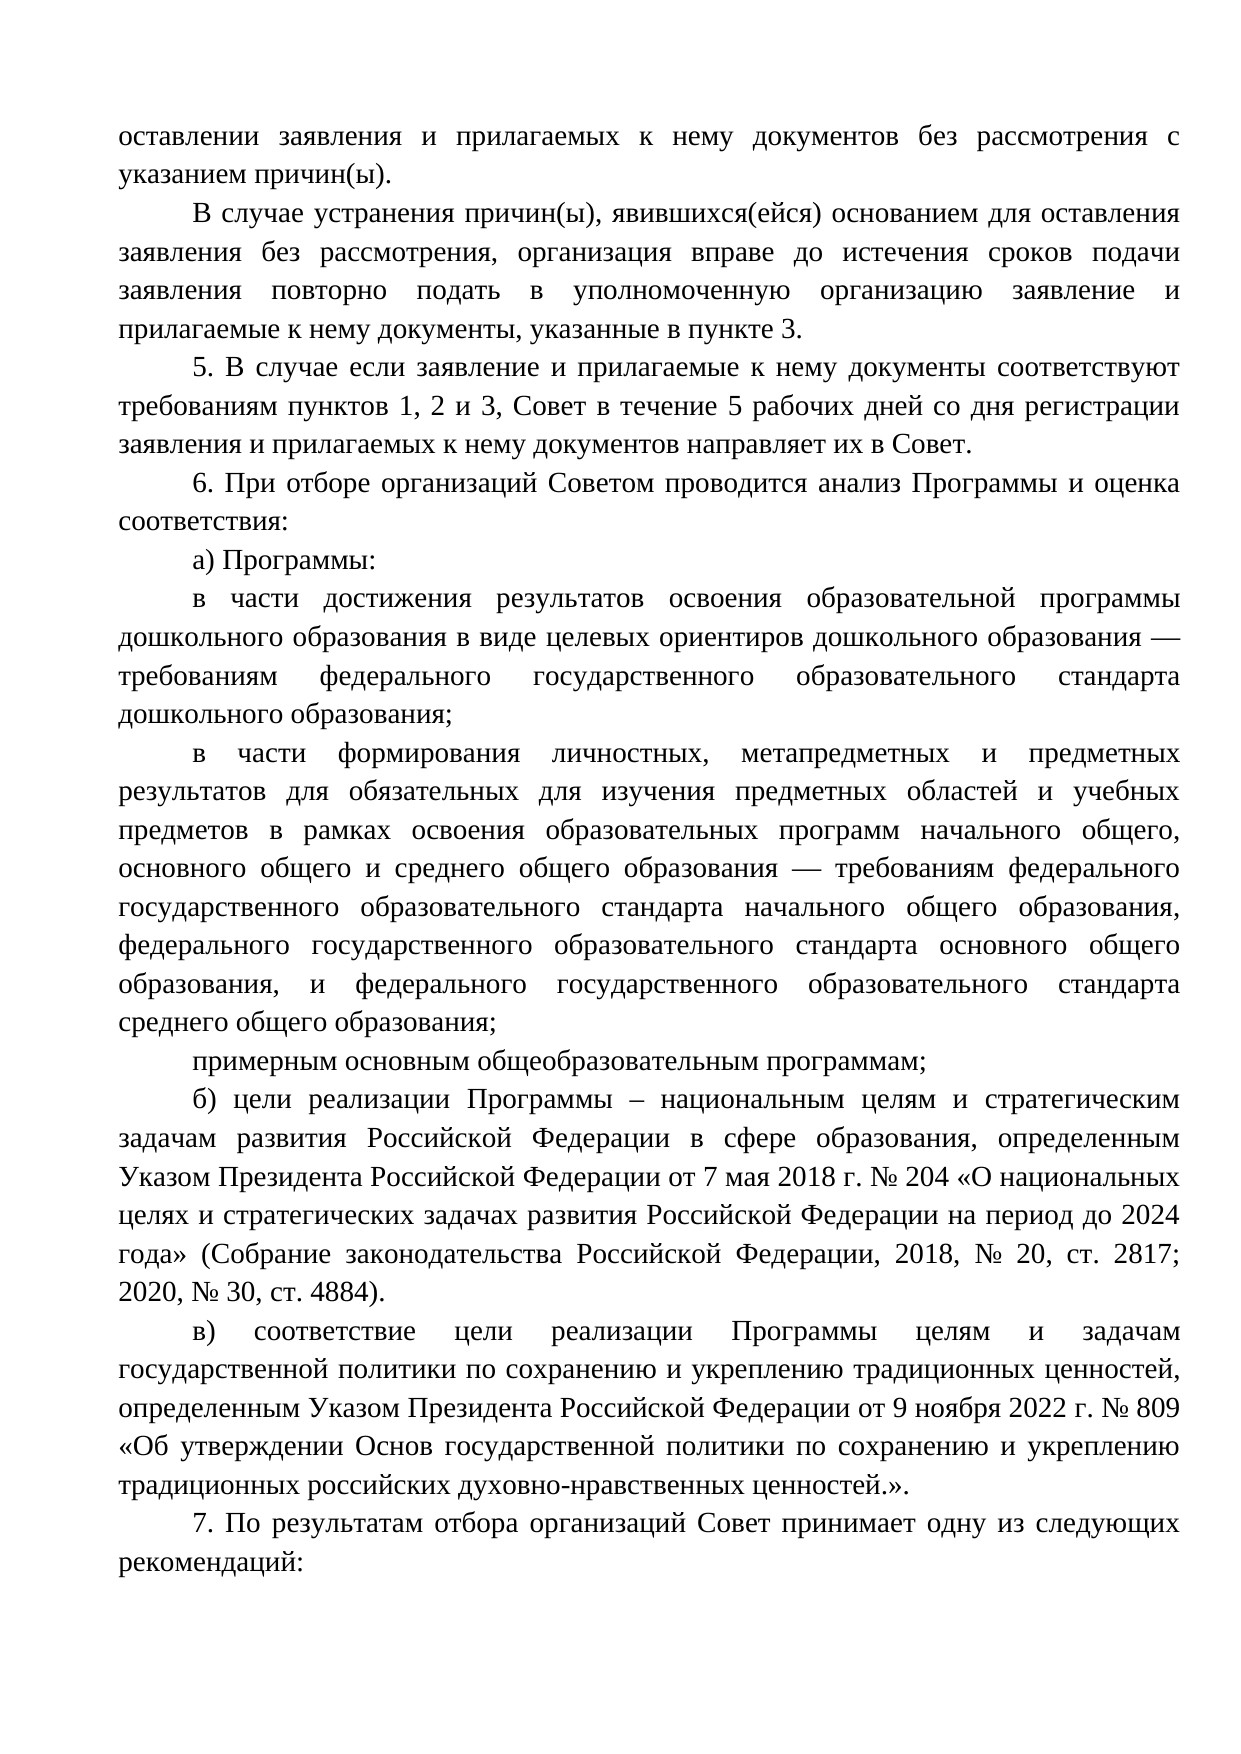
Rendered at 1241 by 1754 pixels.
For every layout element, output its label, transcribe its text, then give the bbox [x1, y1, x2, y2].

list 5. В случае если заявление и прилагаемые к нему документы соответствуют требованиям пунктов 1, 2 и 3, Совет в течение 5 рабочих дней со дня регистрации заявления и прилагаемых к нему документов направляет их в Совет. [118, 349, 1181, 460]
list В случае устранения причин(ы), явившихся(ейся) основанием для оставления заявления без рассмотрения, организация вправе до истечения сроков подачи заявления повторно подать в уполномоченную организацию заявление и прилагаемые к нему документы, указанные в пункте 3. [118, 195, 1181, 344]
list б) цели реализации Программы – национальным целям и стратегическим задачам развития Российской Федерации в сфере образования, определенным Указом Президента Российской Федерации от 7 мая 2018 г. № 204 «О национальных целях и стратегических задачах развития Российской Федерации на период до 2024 года» (Собрание законодательства Российской Федерации, 2018, № 20, ст. 2817; 2020, № 30, ст. 4884). [118, 1082, 1181, 1308]
list в части формирования личностных, метапредметных и предметных результатов для обязательных для изучения предметных областей и учебных предметов в рамках освоения образовательных программ начального общего, основного общего и среднего общего образования — требованиям федерального государственного образовательного стандарта начального общего образования, федерального государственного образовательного стандарта основного общего образования, и федерального государственного образовательного стандарта среднего общего образования; [118, 735, 1181, 1038]
list а) Программы: [118, 542, 1181, 576]
list в) соответствие цели реализации Программы целям и задачам государственной политики по сохранению и укреплению традиционных ценностей, определенным Указом Президента Российской Федерации от 9 ноября 2022 г. № 809 «Об утверждении Основ государственной политики по сохранению и укреплению традиционных российских духовно-нравственных ценностей.». [118, 1313, 1181, 1501]
list 6. При отборе организаций Советом проводится анализ Программы и оценка соответствия: [118, 465, 1181, 537]
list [118, 118, 1181, 190]
list в части достижения результатов освоения образовательной программы дошкольного образования в виде целевых ориентиров дошкольного образования —требованиям федерального государственного образовательного стандарта дошкольного образования; [118, 581, 1181, 730]
list примерным основным общеобразовательным программам; [118, 1043, 1181, 1077]
list 7. По результатам отбора организаций Совет принимает одну из следующих рекомендаций: [118, 1506, 1181, 1578]
